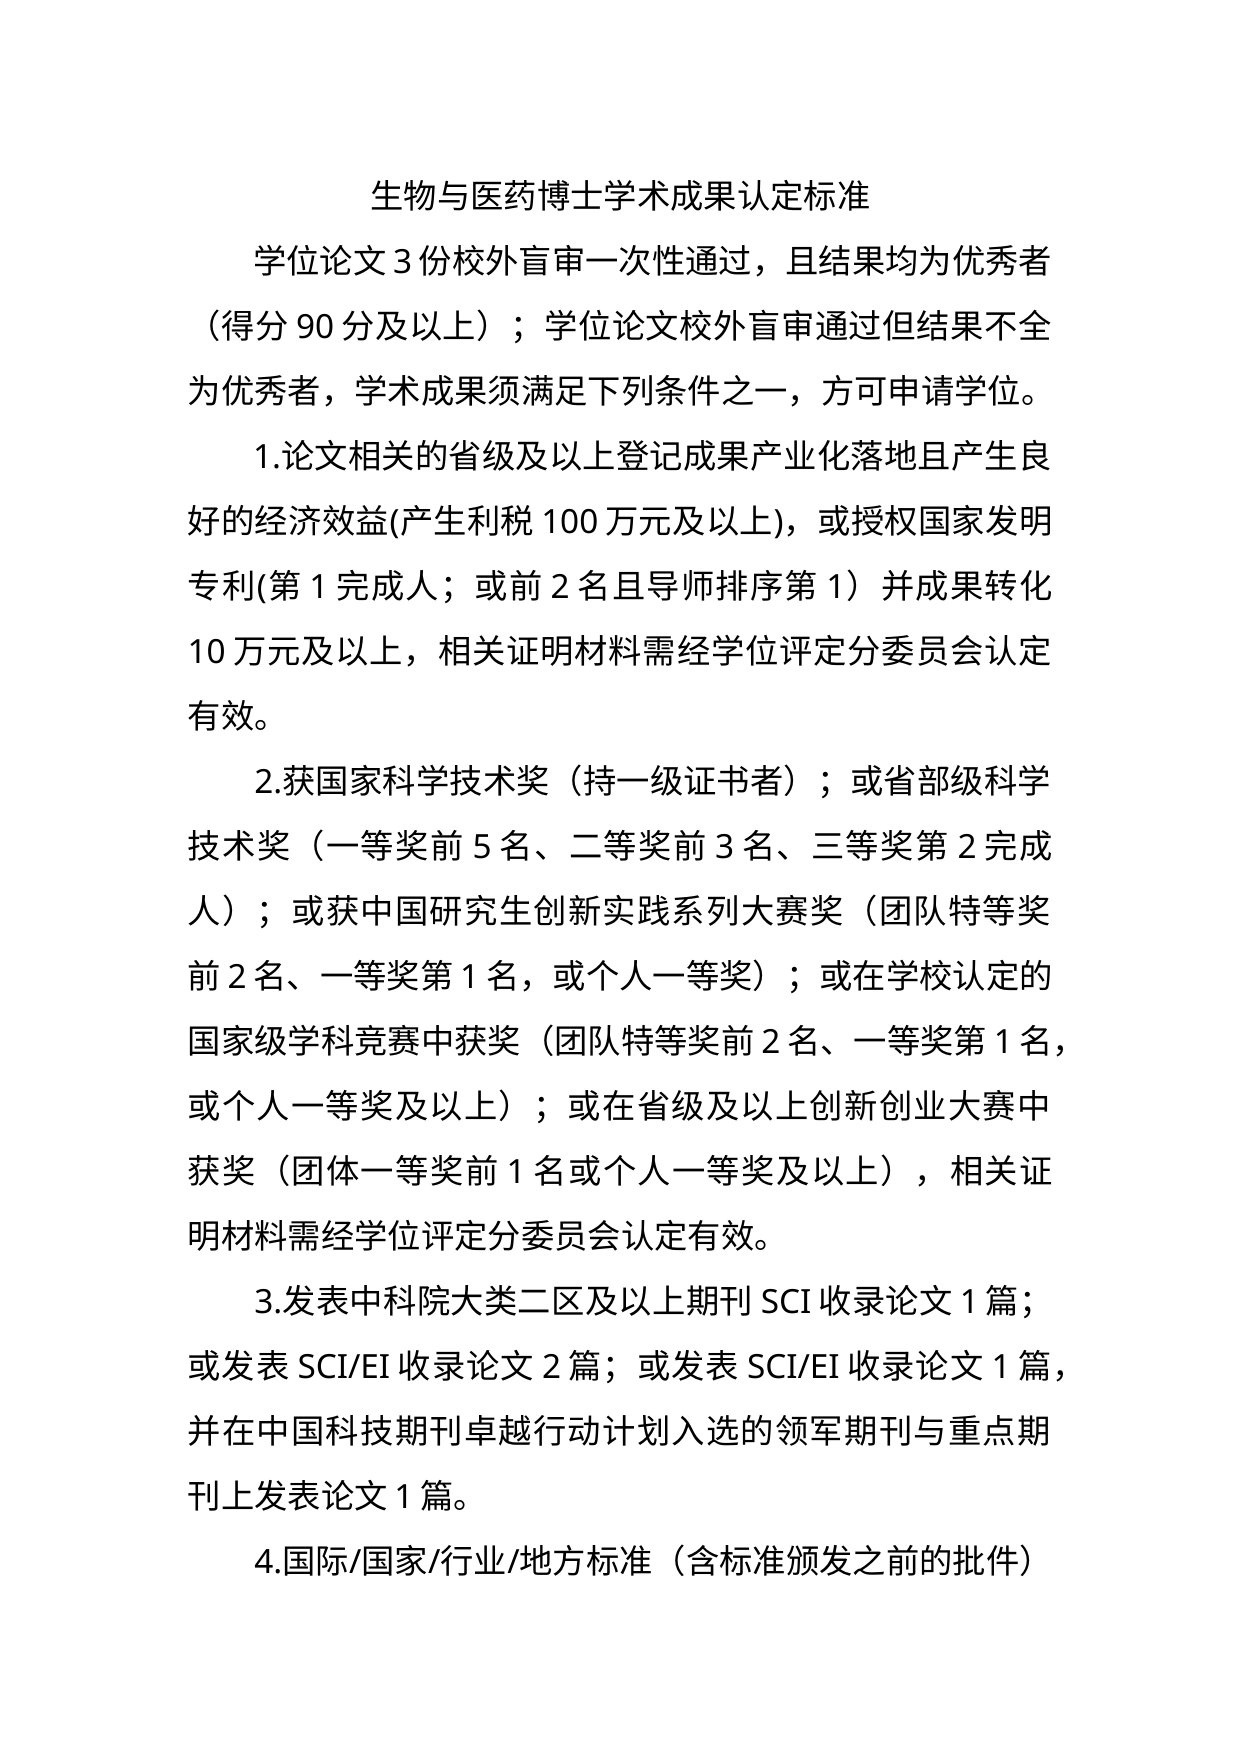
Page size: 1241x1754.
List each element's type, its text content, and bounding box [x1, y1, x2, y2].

text 学位论文3份校外盲审一次性通过，且结果均为优秀者（得分90分及以上）；学位论文校外盲审通过但结果不全为优秀者，学术成果须满足下列条件之一，方可申请学位。 [187, 227, 1053, 422]
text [187, 1527, 1053, 1592]
text 生物与医药博士学术成果认定标准 [187, 162, 1053, 227]
text 1.论文相关的省级及以上登记成果产业化落地且产生良好的经济效益(产生利税100万元及以上)，或授权国家发明专利(第1完成人；或前2名且导师排序第1）并成果转化10万元及以上，相关证明材料需经学位评定分委员会认定有效。 [187, 422, 1053, 747]
text 2.获国家科学技术奖（持一级证书者）；或省部级科学技术奖（一等奖前5名、二等奖前3名、三等奖第2完成人）；或获中国研究生创新实践系列大赛奖（团队特等奖前2名、一等奖第1名，或个人一等奖）；或在学校认定的国家级学科竞赛中获奖（团队特等奖前2名、一等奖第1名，或个人一等奖及以上）；或在省级及以上创新创业大赛中获奖（团体一等奖前1名或个人一等奖及以上），相关证明材料需经学位评定分委员会认定有效。 [187, 747, 1053, 1267]
text 3.发表中科院大类二区及以上期刊SCI收录论文1篇；或发表SCI/EI收录论文2篇；或发表SCI/EI收录论文1篇，并在中国科技期刊卓越行动计划入选的领军期刊与重点期刊上发表论文1篇。 [187, 1267, 1053, 1527]
